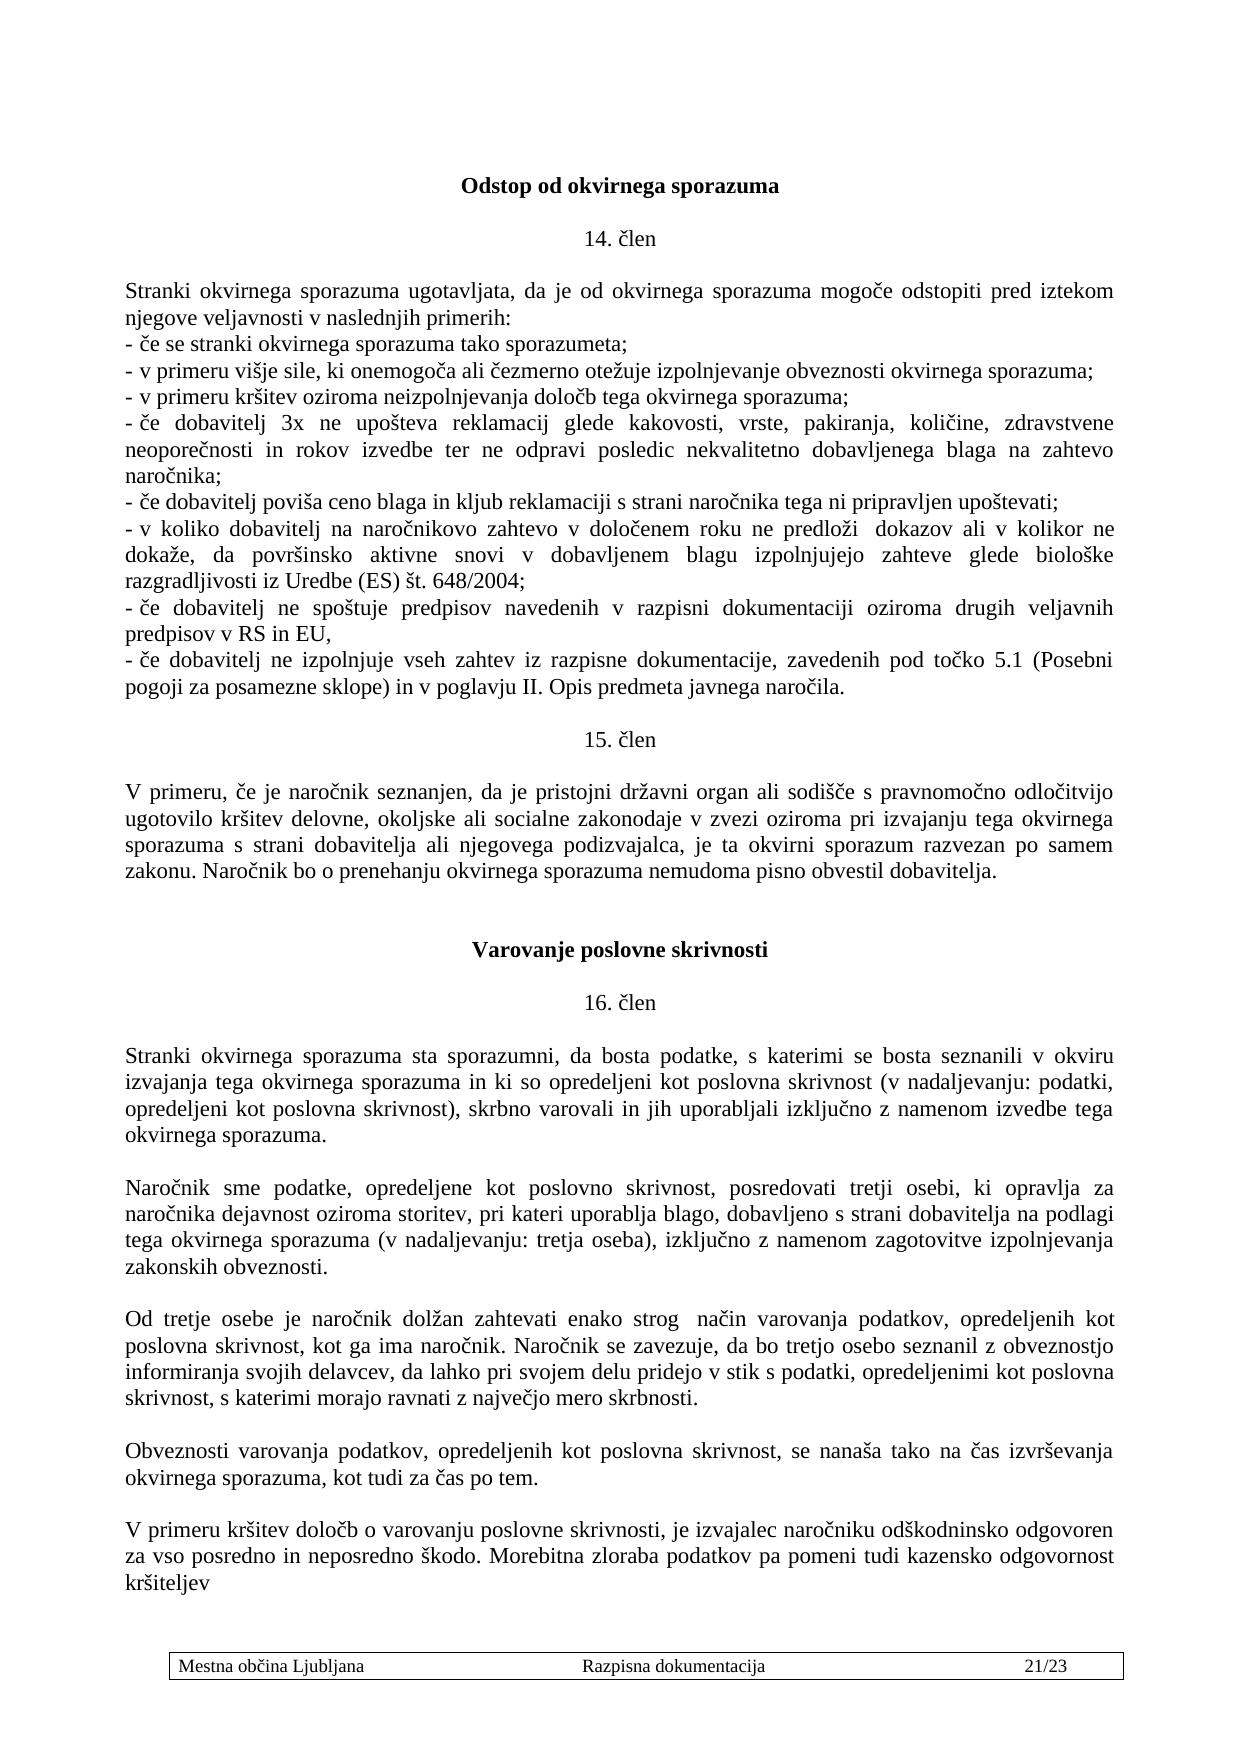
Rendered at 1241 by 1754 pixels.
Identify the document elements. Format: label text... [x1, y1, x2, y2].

list če dobavitelj ne spoštuje predpisov navedenih v razpisni dokumentaciji oziroma drugih veljavnih predpisov v RS in EU, [125, 594, 1115, 647]
text Odstop od okvirnega sporazuma [125, 172, 1115, 198]
list če se stranki okvirnega sporazuma tako sporazumeta; [125, 330, 1115, 357]
list če dobavitelj 3x ne upošteva reklamacij glede kakovosti, vrste, pakiranja, količine, zdravstvene neoporečnosti in rokov izvedbe ter ne odpravi posledic nekvalitetno dobavljenega blaga na zahtevo naročnika; [125, 409, 1115, 488]
list v koliko dobavitelj na naročnikovo zahtevo v določenem roku ne predloži dokazov ali v kolikor ne dokaže, da površinsko aktivne snovi v dobavljenem blagu izpolnjujejo zahteve glede biološke razgradljivosti iz Uredbe (ES) št. 648/2004; [125, 515, 1115, 594]
text 15. člen [125, 726, 1115, 752]
text Od tretje osebe je naročnik dolžan zahtevati enako strog način varovanja podatkov, opredeljenih kot poslovna skrivnost, kot ga ima naročnik. Naročnik se zavezuje, da bo tretjo osebo seznanil z obveznostjo informiranja svojih delavcev, da lahko pri svojem delu pridejo v stik s podatki, opredeljenimi kot poslovna skrivnost, s katerimi morajo ravnati z največjo mero skrbnosti. [125, 1305, 1115, 1411]
text 14. člen [125, 225, 1115, 251]
text 16. člen [125, 989, 1115, 1016]
text Obveznosti varovanja podatkov, opredeljenih kot poslovna skrivnost, se nanaša tako na čas izvrševanja okvirnega sporazuma, kot tudi za čas po tem. [125, 1437, 1115, 1490]
list če dobavitelj poviša ceno blaga in kljub reklamaciji s strani naročnika tega ni pripravljen upoštevati; [125, 488, 1115, 515]
text Varovanje poslovne skrivnosti [125, 936, 1115, 963]
text Stranki okvirnega sporazuma sta sporazumni, da bosta podatke, s katerimi se bosta seznanili v okviru izvajanja tega okvirnega sporazuma in ki so opredeljeni kot poslovna skrivnost (v nadaljevanju: podatki, opredeljeni kot poslovna skrivnost), skrbno varovali in jih uporabljali izključno z namenom izvedbe tega okvirnega sporazuma. [125, 1042, 1115, 1147]
text V primeru, če je naročnik seznanjen, da je pristojni državni organ ali sodišče s pravnomočno odločitvijo ugotovilo kršitev delovne, okoljske ali socialne zakonodaje v zvezi oziroma pri izvajanju tega okvirnega sporazuma s strani dobavitelja ali njegovega podizvajalca, je ta okvirni sporazum razvezan po samem zakonu. Naročnik bo o prenehanju okvirnega sporazuma nemudoma pisno obvestil dobavitelja. [125, 778, 1115, 884]
text V primeru kršitev določb o varovanju poslovne skrivnosti, je izvajalec naročniku odškodninsko odgovoren za vso posredno in neposredno škodo. Morebitna zloraba podatkov pa pomeni tudi kazensko odgovornost kršiteljev [125, 1516, 1115, 1595]
list v primeru kršitev oziroma neizpolnjevanja določb tega okvirnega sporazuma; [125, 383, 1115, 409]
text Naročnik sme podatke, opredeljene kot poslovno skrivnost, posredovati tretji osebi, ki opravlja za naročnika dejavnost oziroma storitev, pri kateri uporablja blago, dobavljeno s strani dobavitelja na podlagi tega okvirnega sporazuma (v nadaljevanju: tretja oseba), izključno z namenom zagotovitve izpolnjevanja zakonskih obveznosti. [125, 1174, 1115, 1279]
text Stranki okvirnega sporazuma ugotavljata, da je od okvirnega sporazuma mogoče odstopiti pred iztekom njegove veljavnosti v naslednjih primerih: [125, 278, 1115, 330]
list v primeru višje sile, ki onemogoča ali čezmerno otežuje izpolnjevanje obveznosti okvirnega sporazuma; [125, 357, 1115, 383]
list če dobavitelj ne izpolnjuje vseh zahtev iz razpisne dokumentacije, zavedenih pod točko 5.1 (Posebni pogoji za posamezne sklope) in v poglavju II. Opis predmeta javnega naročila. [125, 647, 1115, 699]
